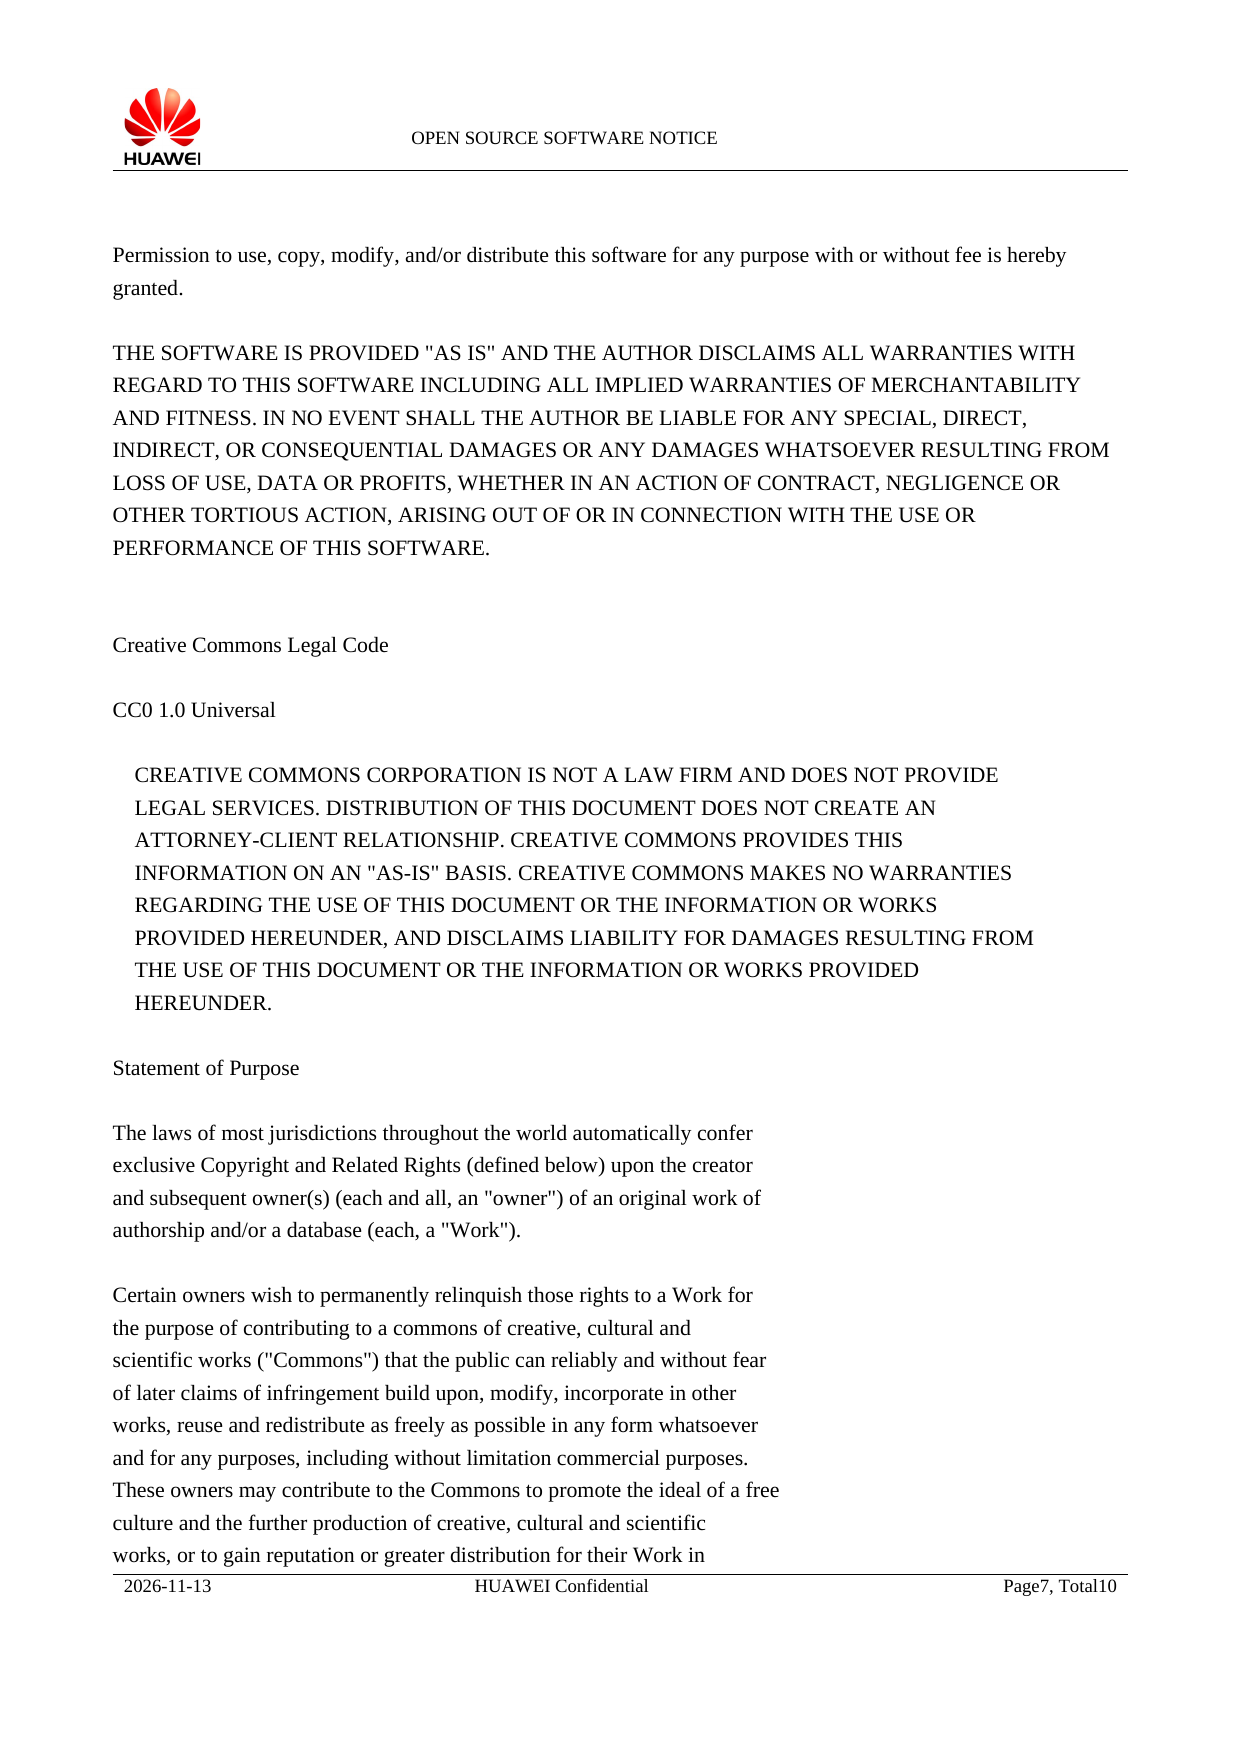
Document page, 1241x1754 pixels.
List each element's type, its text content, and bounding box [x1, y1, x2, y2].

picture [124, 88, 201, 165]
